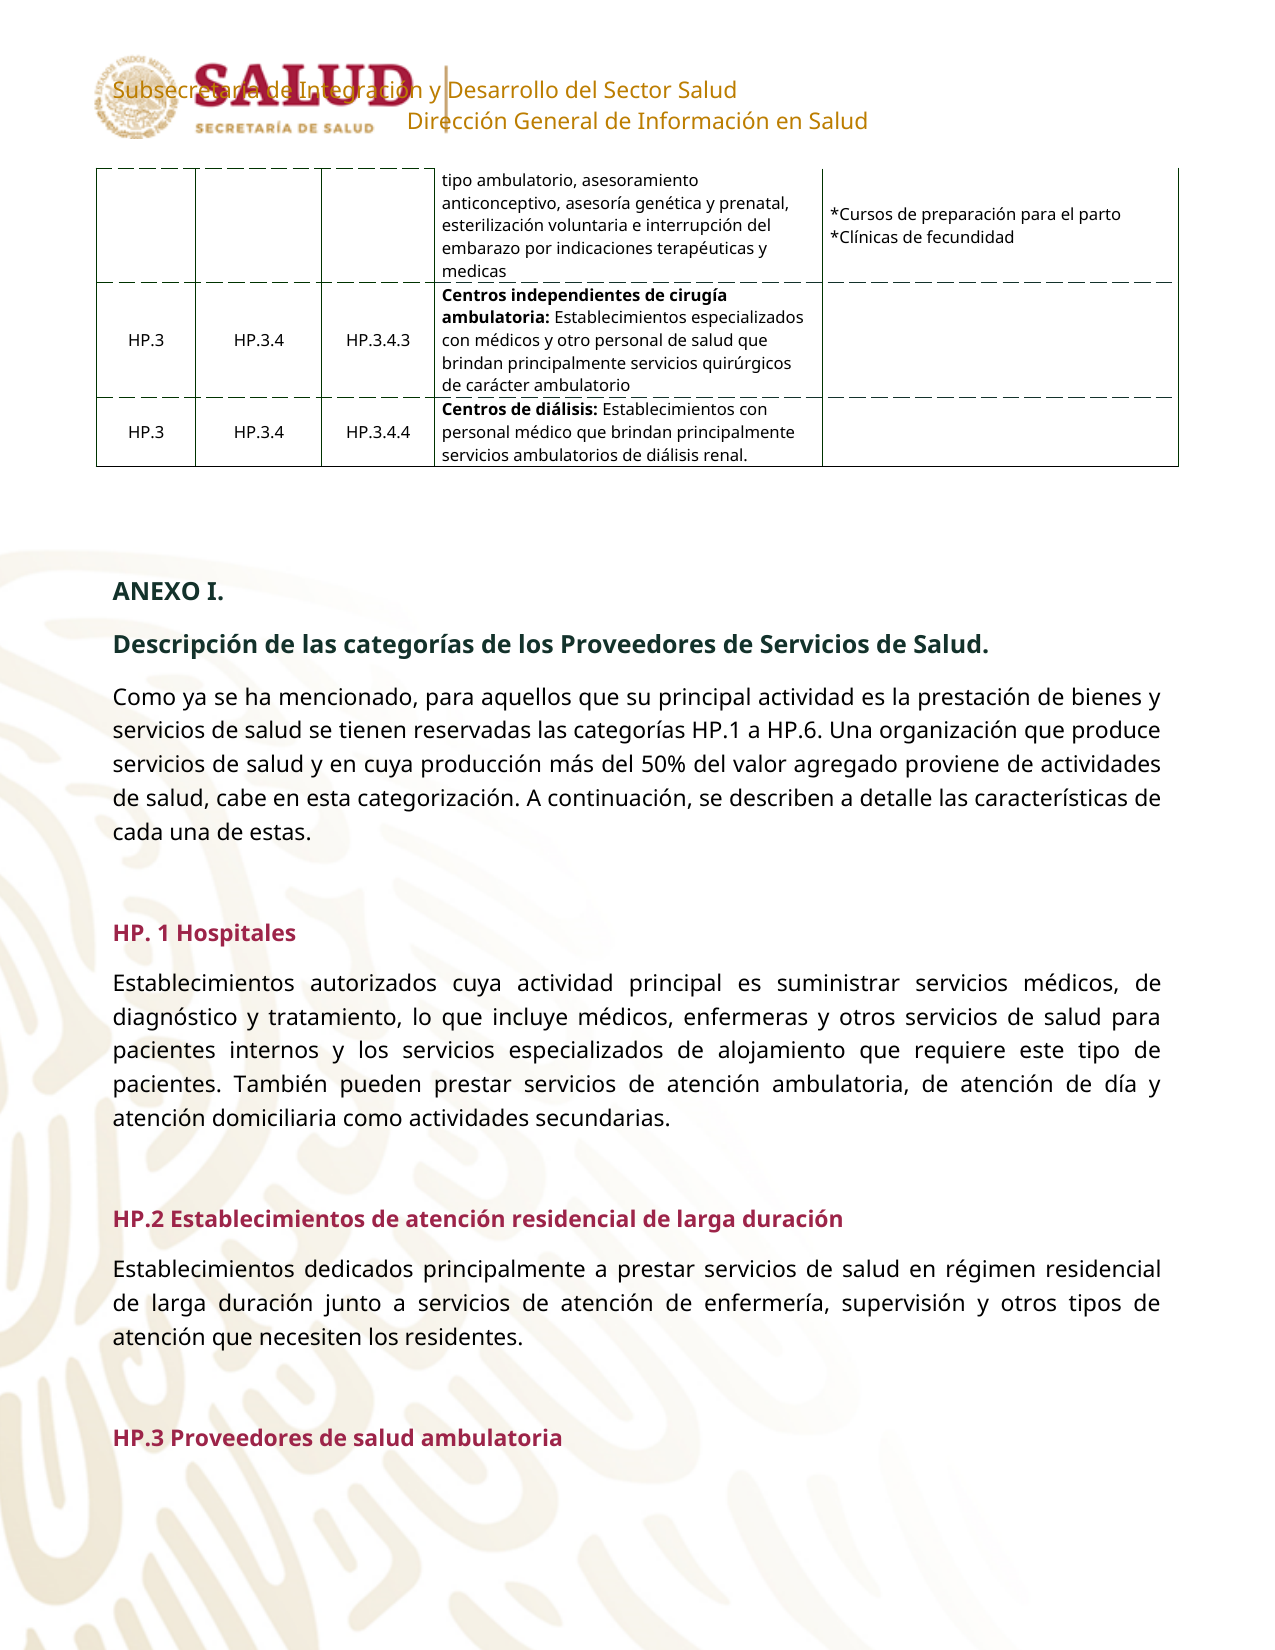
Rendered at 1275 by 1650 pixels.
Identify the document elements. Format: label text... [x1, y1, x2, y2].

table_cell HP.3.4.1 [322, 168, 434, 282]
table_cell HP.3.4 [196, 168, 321, 282]
table_cell HP.3.4.4 [322, 397, 434, 466]
text Establecimientos dedicados principalmente a prestar servicios de salud en régimen residencial de larga duración junto a servicios de atención de enfermería, supervisión y otros tipos de atención que necesiten los residentes. [112, 1253, 1162, 1352]
text Descripción de las categorías de los Proveedores de Servicios de Salud. [112, 627, 1162, 661]
table_cell [823, 397, 1178, 466]
table_cell HP.3 [97, 397, 195, 466]
table_cell HP.3.4 [196, 282, 321, 397]
text Como ya se ha mencionado, para aquellos que su principal actividad es la prestación de bienes y servicios de salud se tienen reservadas las categorías HP.1 a HP.6. Una organización que produce servicios de salud y en cuya producción más del 50% del valor agregado proviene de actividades de salud, cabe en esta categorización. A continuación, se describen a detalle las características de cada una de estas. [112, 681, 1162, 847]
table_cell HP.3.4 [196, 397, 321, 466]
text Establecimientos autorizados cuya actividad principal es suministrar servicios médicos, de diagnóstico y tratamiento, lo que incluye médicos, enfermeras y otros servicios de salud para pacientes internos y los servicios especializados de alojamiento que requiere este tipo de pacientes. También pueden prestar servicios de atención ambulatoria, de atención de día y atención domiciliaria como actividades secundarias. [112, 967, 1162, 1133]
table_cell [435, 168, 822, 282]
text HP.3 Proveedores de salud ambulatoria [112, 1421, 1162, 1453]
table_cell HP.3 [97, 282, 195, 397]
picture [0, 0, 1275, 1650]
table_cell [823, 282, 1178, 397]
table_cell HP.3.4.3 [322, 282, 434, 397]
text HP. 1 Hospitales [112, 916, 1162, 948]
table_cell Centros independientes de cirugía ambulatoria: Establecimientos especializados con médicos y otro personal de salud que brindan principalmente servicios quirúrgicos de carácter ambulatorio [435, 282, 822, 397]
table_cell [823, 169, 1178, 282]
table_cell Centros de diálisis: Establecimientos con personal médico que brindan principalmente servicios ambulatorios de diálisis renal. [435, 397, 822, 466]
text HP.2 Establecimientos de atención residencial de larga duración [112, 1203, 1162, 1234]
table_cell HP.3 [97, 168, 195, 282]
text ANEXO I. [112, 574, 1162, 608]
